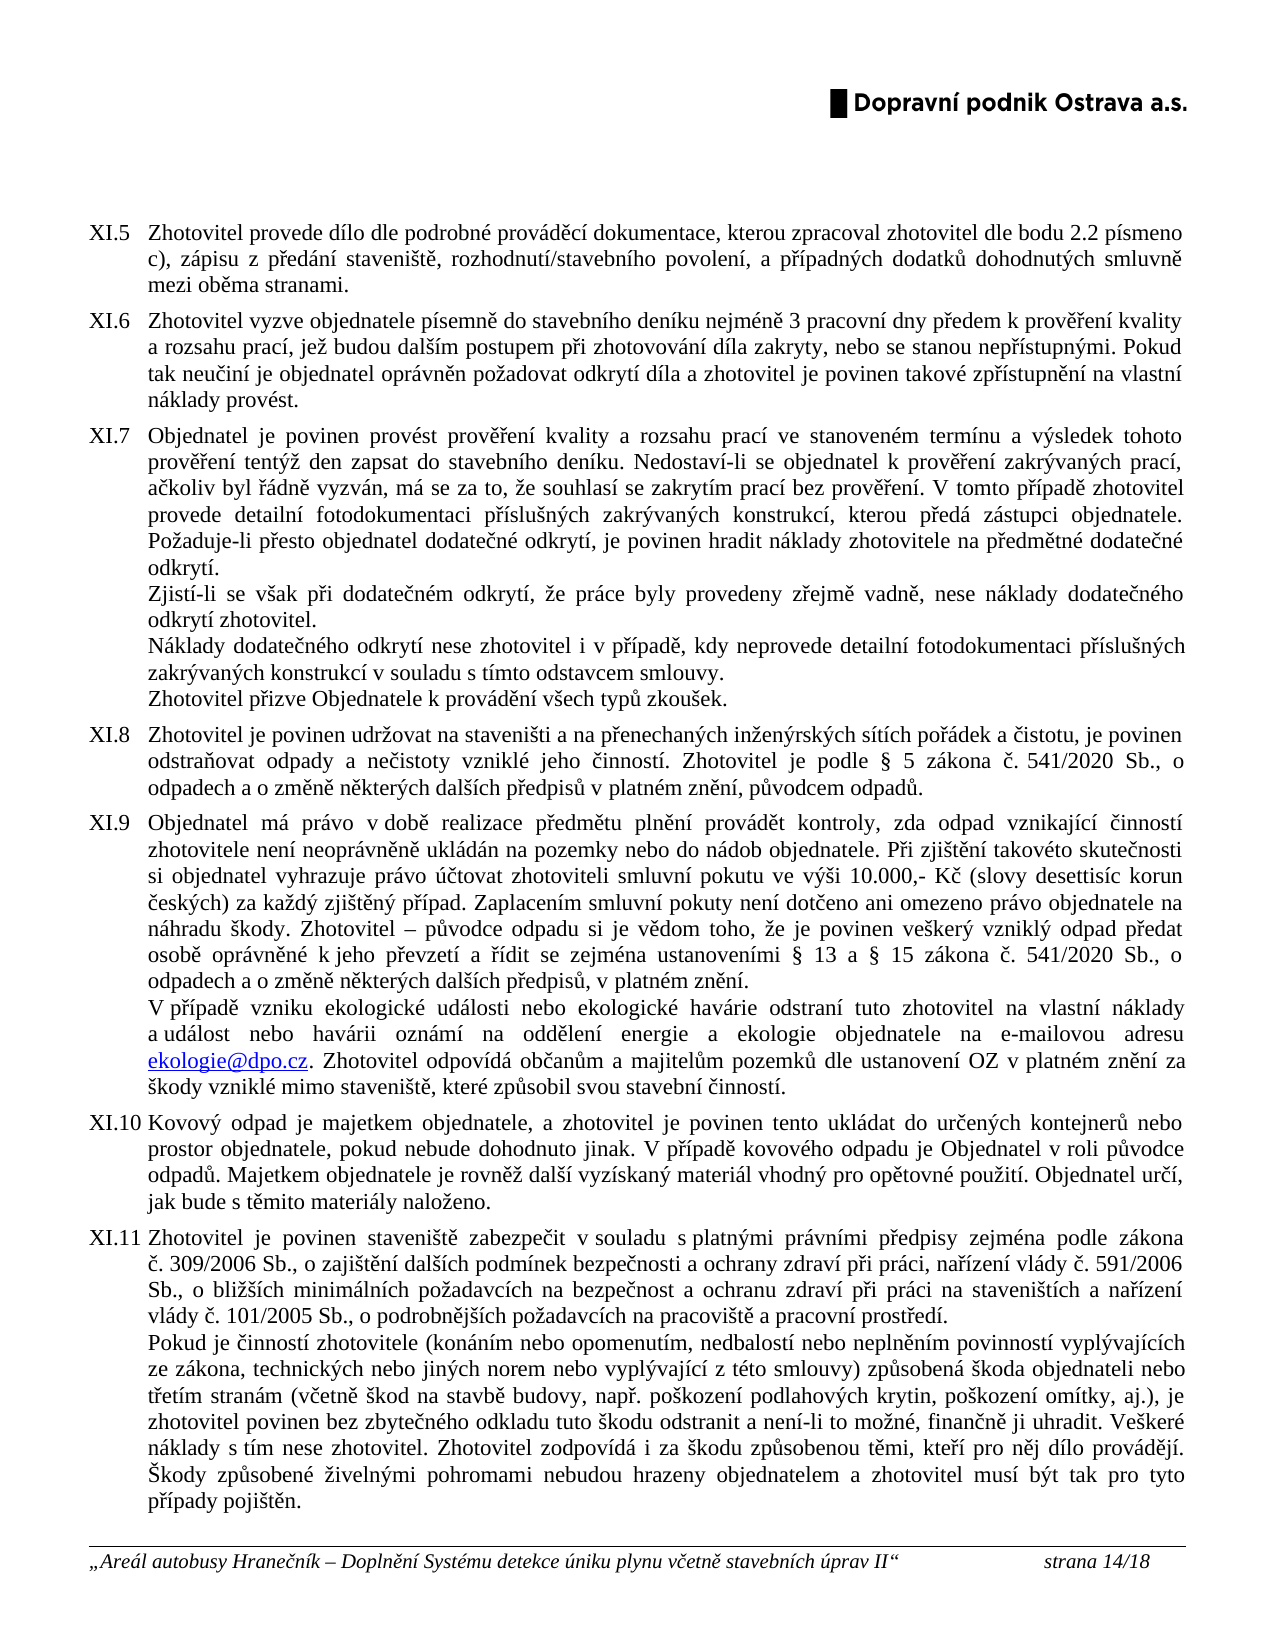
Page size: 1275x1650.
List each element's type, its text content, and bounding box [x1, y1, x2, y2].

text V případě vzniku ekologické události nebo ekologické havárie odstraní tuto zhotovitel na vlastní náklady a událost nebo havárii oznámí na oddělení energie a ekologie objednatele na e-mailovou adresu ekologie@dpo.cz. Zhotovitel odpovídá občanům a majitelům pozemků dle ustanovení OZ v platném znění za škody vzniklé mimo staveniště, které způsobil svou stavební činností. [148, 994, 1186, 1099]
text Zhotovitel přizve Objednatele k provádění všech typů zkoušek. [148, 685, 1186, 712]
list Zhotovitel je povinen staveniště zabezpečit v souladu s platnými právními předpisy zejména podle zákona č. 309/2006 Sb., o zajištění dalších podmínek bezpečnosti a ochrany zdraví při práci, nařízení vlády č. 591/2006 Sb., o bližších minimálních požadavcích na bezpečnost a ochranu zdraví při práci na staveništích a nařízení vlády č. 101/2005 Sb., o podrobnějších požadavcích na pracoviště a pracovní prostředí. [89, 1223, 1184, 1329]
list Zhotovitel je povinen udržovat na staveništi a na přenechaných inženýrských sítích pořádek a čistotu, je povinen odstraňovat odpady a nečistoty vzniklé jeho činností. Zhotovitel je podle § 5 zákona č. 541/2020 Sb., o odpadech a o změně některých dalších předpisů v platném znění, původcem odpadů. [89, 721, 1184, 800]
list Zhotovitel provede dílo dle podrobné prováděcí dokumentace, kterou zpracoval zhotovitel dle bodu 2.2 písmeno c), zápisu z předání staveniště, rozhodnutí/stavebního povolení, a případných dodatků dohodnutých smluvně mezi oběma stranami. [89, 218, 1184, 298]
picture [830, 89, 1187, 118]
text Zjistí-li se však při dodatečném odkrytí, že práce byly provedeny zřejmě vadně, nese náklady dodatečného odkrytí zhotovitel. [148, 580, 1186, 633]
text Náklady dodatečného odkrytí nese zhotovitel i v případě, kdy neprovede detailní fotodokumentaci příslušných zakrývaných konstrukcí v souladu s tímto odstavcem smlouvy. [148, 633, 1186, 685]
list Zhotovitel vyzve objednatele písemně do stavebního deníku nejméně 3 pracovní dny předem k prověření kvality a rozsahu prací, jež budou dalším postupem při zhotovování díla zakryty, nebo se stanou nepřístupnými. Pokud tak neučiní je objednatel oprávněn požadovat odkrytí díla a zhotovitel je povinen takové zpřístupnění na vlastní náklady provést. [89, 307, 1184, 412]
list Kovový odpad je majetkem objednatele, a zhotovitel je povinen tento ukládat do určených kontejnerů nebo prostor objednatele, pokud nebude dohodnuto jinak. V případě kovového odpadu je Objednatel v roli původce odpadů. Majetkem objednatele je rovněž další vyzískaný materiál vhodný pro opětovné použití. Objednatel určí, jak bude s těmito materiály naloženo. [89, 1109, 1184, 1214]
list Objednatel má právo v době realizace předmětu plnění provádět kontroly, zda odpad vznikající činností zhotovitele není neoprávněně ukládán na pozemky nebo do nádob objednatele. Při zjištění takovéto skutečnosti si objednatel vyhrazuje právo účtovat zhotoviteli smluvní pokutu ve výši 10.000,- Kč (slovy desettisíc korun českých) za každý zjištěný případ. Zaplacením smluvní pokuty není dotčeno ani omezeno právo objednatele na náhradu škody. Zhotovitel – původce odpadu si je vědom toho, že je povinen veškerý vzniklý odpad předat osobě oprávněné k jeho převzetí a řídit se zejména ustanoveními § 13 a § 15 zákona č. 541/2020 Sb., o odpadech a o změně některých dalších předpisů, v platném znění. [89, 809, 1184, 994]
text Pokud je činností zhotovitele (konáním nebo opomenutím, nedbalostí nebo neplněním povinností vyplývajících ze zákona, technických nebo jiných norem nebo vyplývající z této smlouvy) způsobená škoda objednateli nebo třetím stranám (včetně škod na stavbě budovy, např. poškození podlahových krytin, poškození omítky, aj.), je zhotovitel povinen bez zbytečného odkladu tuto škodu odstranit a není-li to možné, finančně ji uhradit. Veškeré náklady s tím nese zhotovitel. Zhotovitel zodpovídá i za škodu způsobenou těmi, kteří pro něj dílo provádějí. Škody způsobené živelnými pohromami nebudou hrazeny objednatelem a zhotovitel musí být tak pro tyto případy pojištěn. [148, 1329, 1186, 1513]
list Objednatel je povinen provést prověření kvality a rozsahu prací ve stanoveném termínu a výsledek tohoto prověření tentýž den zapsat do stavebního deníku. Nedostaví-li se objednatel k prověření zakrývaných prací, ačkoliv byl řádně vyzván, má se za to, že souhlasí se zakrytím prací bez prověření. V tomto případě zhotovitel provede detailní fotodokumentaci příslušných zakrývaných konstrukcí, kterou předá zástupci objednatele. Požaduje-li přesto objednatel dodatečné odkrytí, je povinen hradit náklady zhotovitele na předmětné dodatečné odkrytí. [89, 422, 1184, 580]
